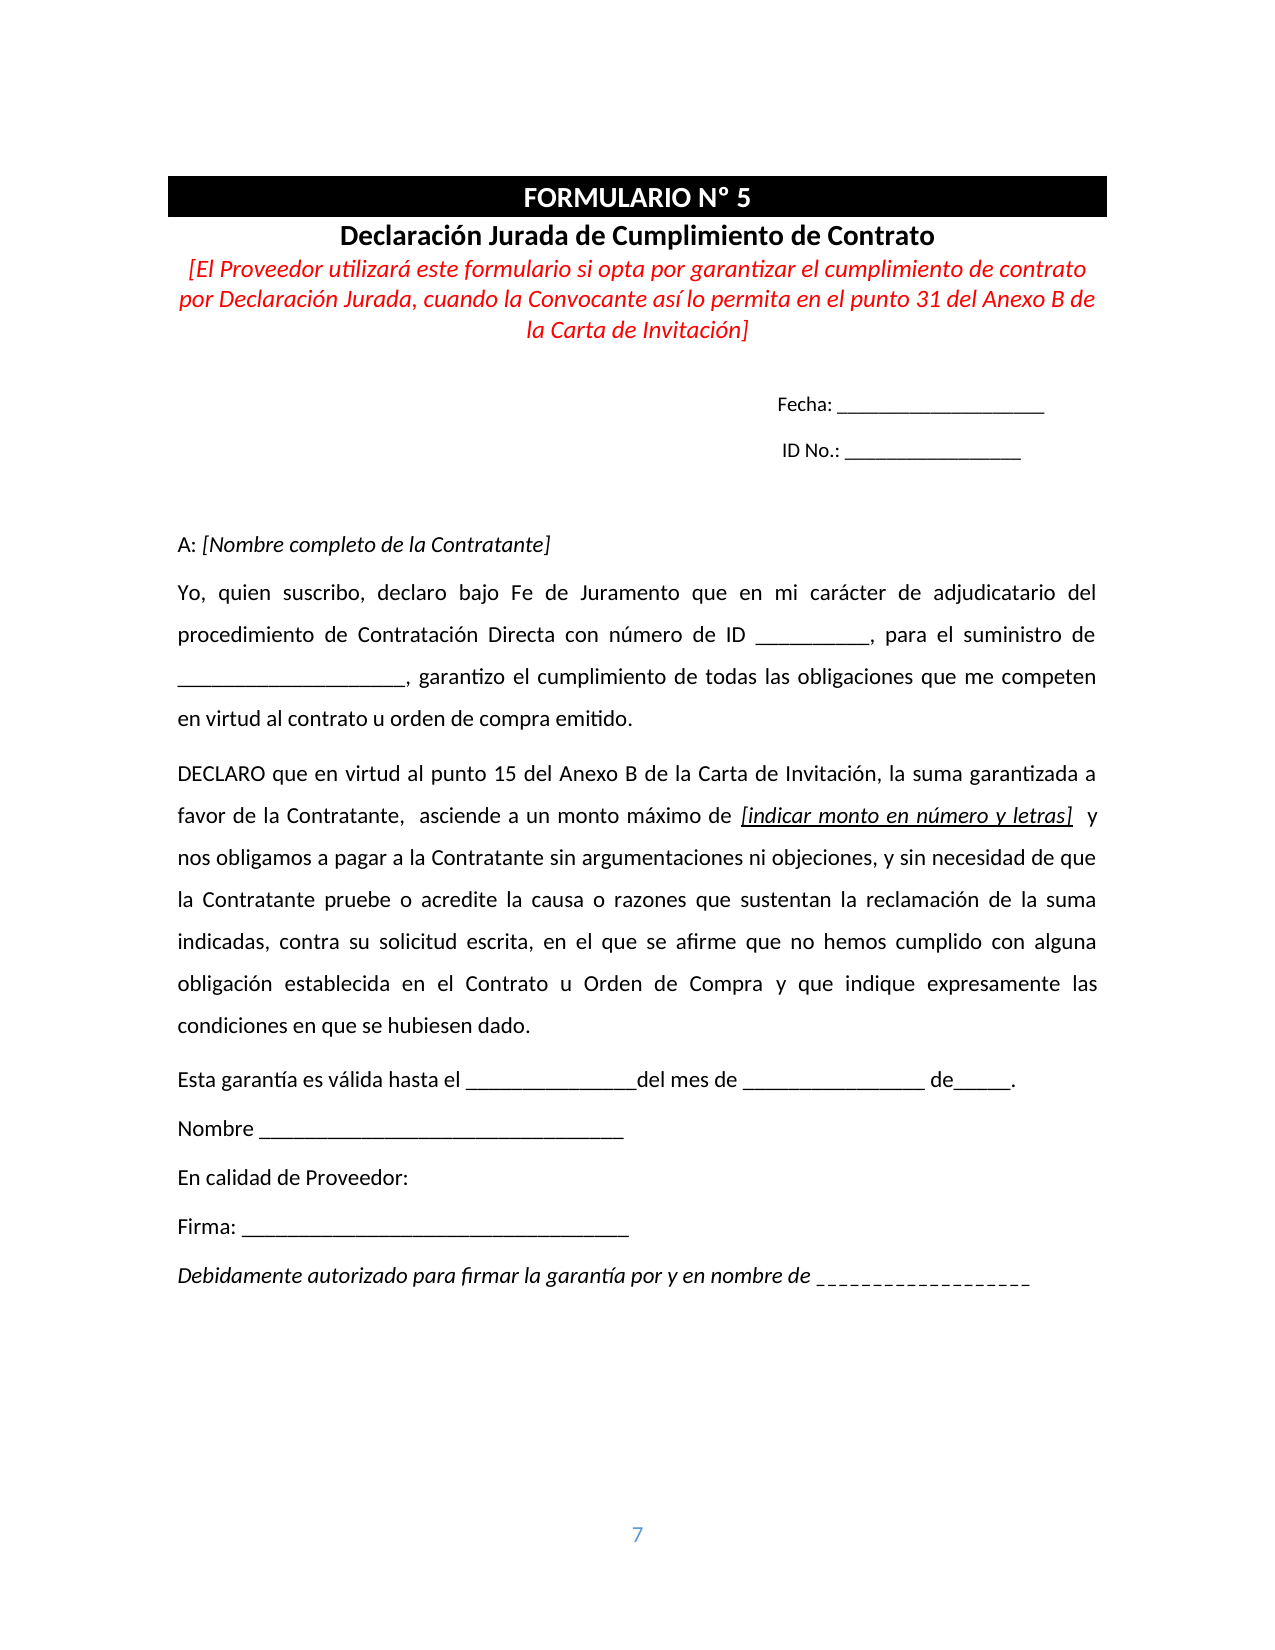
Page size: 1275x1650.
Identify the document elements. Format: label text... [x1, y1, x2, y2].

text Yo, quien suscribo, declaro bajo Fe de Juramento que en mi carácter de adjudicatario del procedimiento de Contratación Directa con número de ID __________, para el suministro de ____________________, garantizo el cumplimiento de todas las obligaciones que me competen en virtud al contrato u orden de compra emitido. [177, 578, 1098, 732]
text Nombre ________________________________ [177, 1114, 1098, 1142]
text Declaración Jurada de Cumplimiento de Contrato [177, 217, 1098, 253]
text Esta garantía es válida hasta el _______________del mes de ________________ de_____. [177, 1065, 1098, 1093]
text [El Proveedor utilizará este formulario si opta por garantizar el cumplimiento de contrato por Declaración Jurada, cuando la Convocante así lo permita en el punto 31 del Anexo B de la Carta de Invitación] [177, 253, 1098, 345]
text A: [Nombre completo de la Contratante] [177, 530, 1098, 558]
text ID No.: _________________ [777, 437, 1098, 463]
text DECLARO que en virtud al punto 15 del Anexo B de la Carta de Invitación, la suma garantizada a favor de la Contratante, asciende a un monto máximo de [indicar monto en número y letras] y nos obligamos a pagar a la Contratante sin argumentaciones ni objeciones, y sin necesidad de que la Contratante pruebe o acredite la causa o razones que sustentan la reclamación de la suma indicadas, contra su solicitud escrita, en el que se afirme que no hemos cumplido con alguna obligación establecida en el Contrato u Orden de Compra y que indique expresamente las condiciones en que se hubiesen dado. [177, 759, 1098, 1039]
text Debidamente autorizado para firmar la garantía por y en nombre de ___________________ [177, 1261, 1098, 1289]
text En calidad de Proveedor: [177, 1163, 1098, 1191]
text Firma: __________________________________ [177, 1212, 1098, 1240]
text FORMULARIO Nº 5 [169, 177, 1106, 216]
text Fecha: ____________________ [702, 391, 1098, 416]
